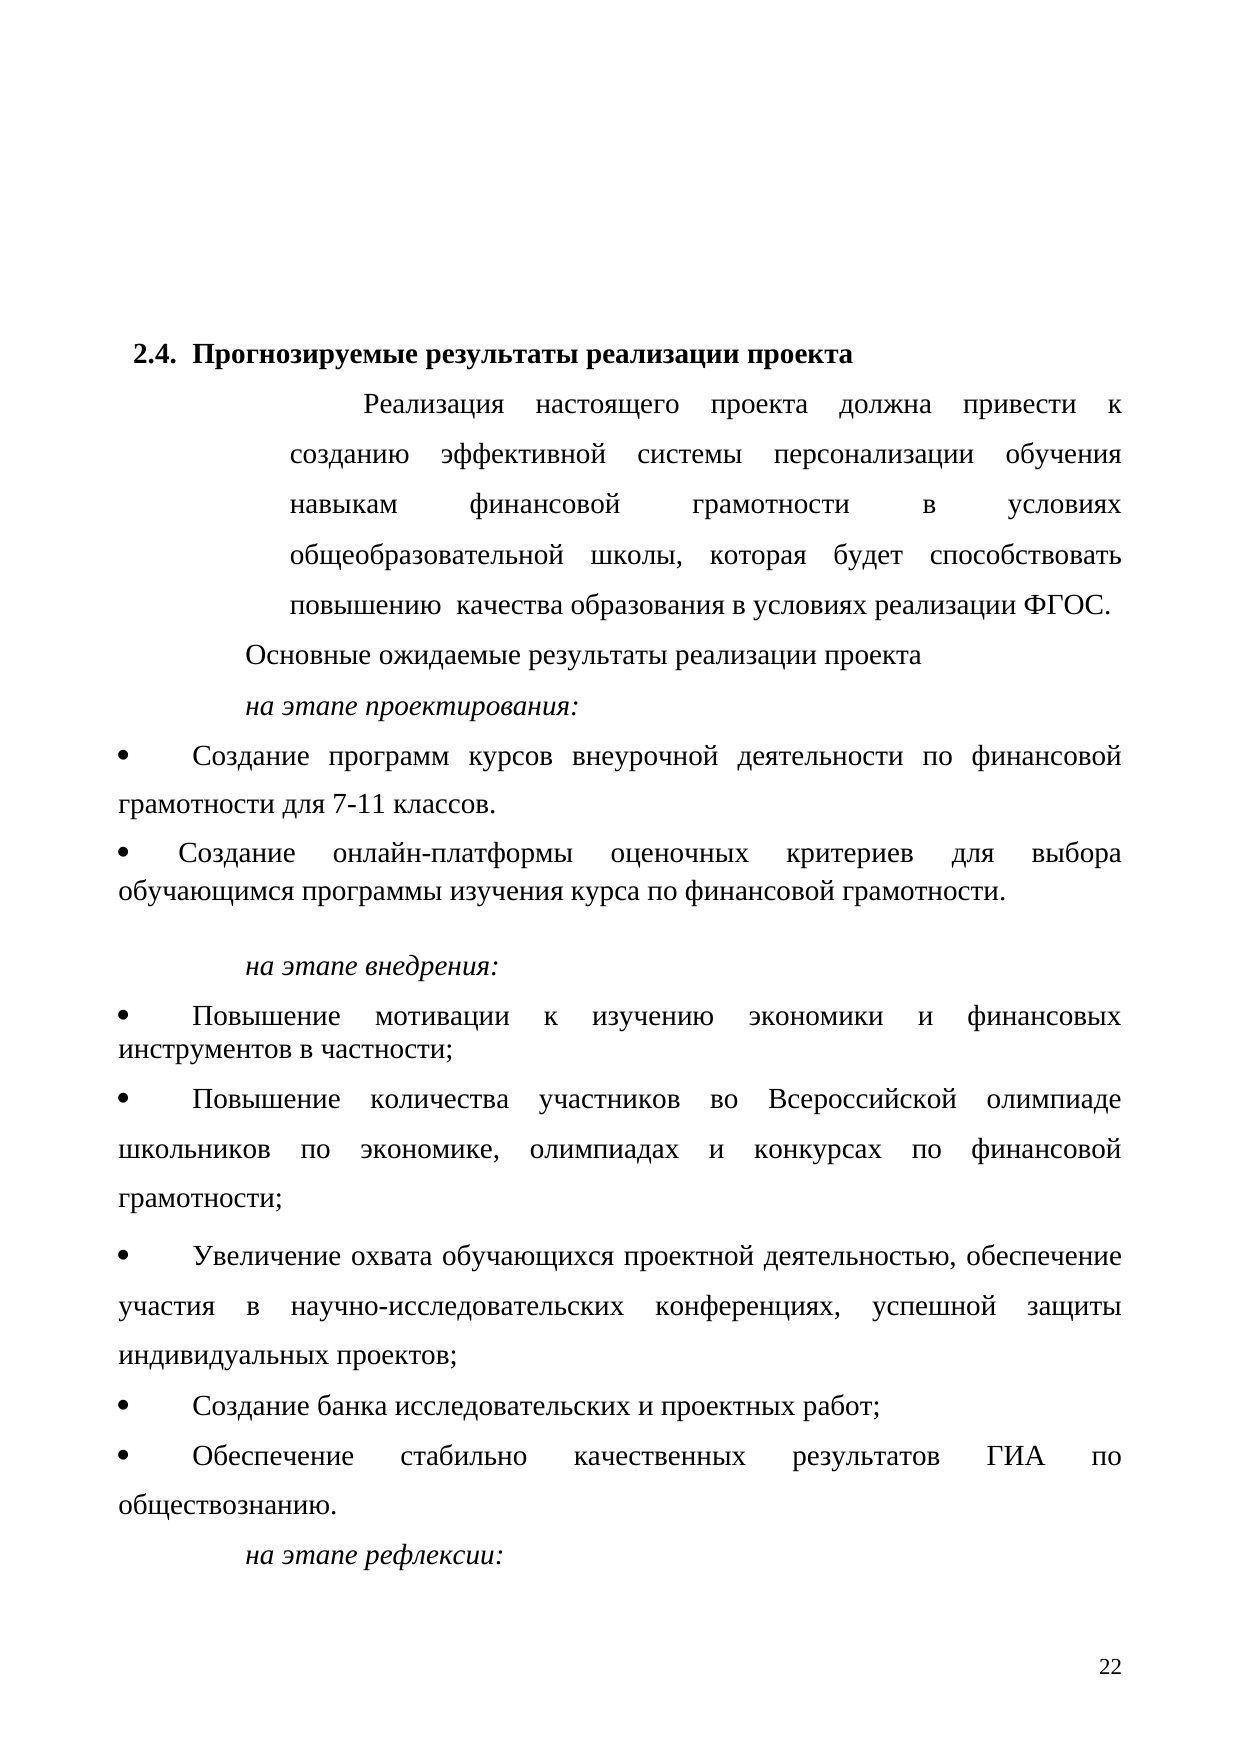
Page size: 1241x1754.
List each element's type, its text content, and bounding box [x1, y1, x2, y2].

list Создание программ курсов внеурочной деятельности по финансовой грамотности для 7-11 классов. [118, 738, 1122, 820]
text Основные ожидаемые результаты реализации проекта [245, 637, 1122, 671]
text Реализация настоящего проекта должна привести к созданию эффективной системы персонализации обучения навыкам финансовой грамотности в условиях общеобразовательной школы, которая будет способствовать повышению качества образования в условиях реализации ФГОС. [289, 386, 1122, 621]
list Создание банка исследовательских и проектных работ; [118, 1388, 1122, 1421]
list Обеспечение стабильно качественных результатов ГИА по обществознанию. [118, 1438, 1122, 1520]
list Увеличение охвата обучающихся проектной деятельностью, обеспечение участия в научно-исследовательских конференциях, успешной защиты индивидуальных проектов; [118, 1238, 1122, 1371]
list Создание онлайн-платформы оценочных критериев для выбора обучающимся программы изучения курса по финансовой грамотности. [118, 835, 1122, 907]
text на этапе внедрения: [245, 948, 1122, 981]
list Повышение мотивации к изучению экономики и финансовых инструментов в частности; [118, 998, 1122, 1065]
list Повышение количества участников во Всероссийской олимпиаде школьников по экономике, олимпиадах и конкурсах по финансовой грамотности; [118, 1082, 1122, 1214]
text на этапе рефлексии: [245, 1537, 1122, 1570]
subtitle Прогнозируемые результаты реализации проекта [118, 336, 1122, 369]
text на этапе проектирования: [245, 688, 1122, 721]
